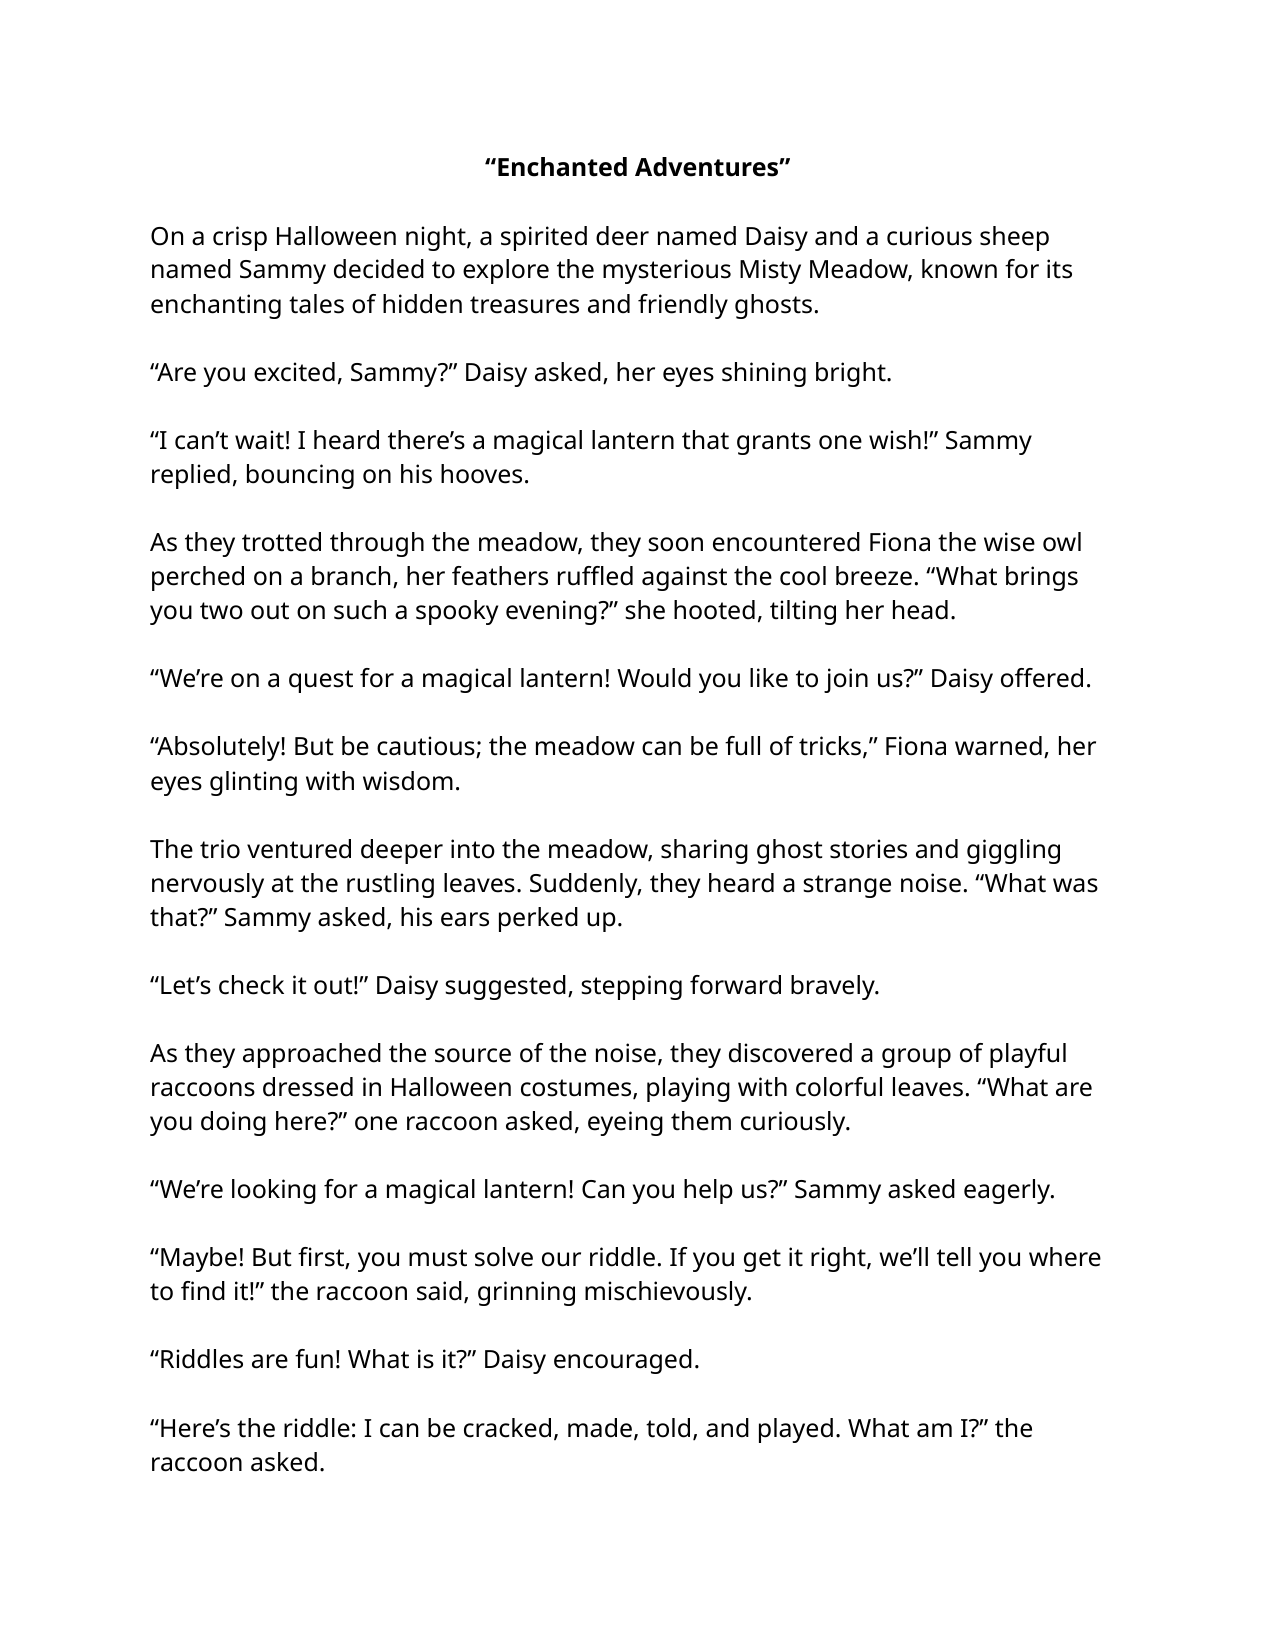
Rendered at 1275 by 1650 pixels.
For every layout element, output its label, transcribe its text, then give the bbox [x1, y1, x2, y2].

text The trio ventured deeper into the meadow, sharing ghost stories and giggling nervously at the rustling leaves. Suddenly, they heard a strange noise. “What was that?” Sammy asked, his ears perked up. [150, 831, 1125, 933]
text On a crisp Halloween night, a spirited deer named Daisy and a curious sheep named Sammy decided to explore the mysterious Misty Meadow, known for its enchanting tales of hidden treasures and friendly ghosts. [150, 218, 1125, 320]
text “Here’s the riddle: I can be cracked, made, told, and played. What am I?” the raccoon asked. [150, 1410, 1125, 1478]
text “Enchanted Adventures” [150, 150, 1125, 184]
text “Riddles are fun! What is it?” Daisy encouraged. [150, 1342, 1125, 1376]
text “Let’s check it out!” Daisy suggested, stepping forward bravely. [150, 967, 1125, 1002]
text “Absolutely! But be cautious; the meadow can be full of tricks,” Fiona warned, her eyes glinting with wisdom. [150, 729, 1125, 797]
text “We’re on a quest for a magical lantern! Would you like to join us?” Daisy offered. [150, 661, 1125, 695]
text “Are you excited, Sammy?” Daisy asked, her eyes shining bright. [150, 354, 1125, 388]
text As they approached the source of the noise, they discovered a group of playful raccoons dressed in Halloween costumes, playing with colorful leaves. “What are you doing here?” one raccoon asked, eyeing them curiously. [150, 1036, 1125, 1138]
text As they trotted through the meadow, they soon encountered Fiona the wise owl perched on a branch, her feathers ruffled against the cool breeze. “What brings you two out on such a spooky evening?” she hooted, tilting her head. [150, 525, 1125, 627]
text “Maybe! But first, you must solve our riddle. If you get it right, we’ll tell you where to find it!” the raccoon said, grinning mischievously. [150, 1240, 1125, 1308]
text “We’re looking for a magical lantern! Can you help us?” Sammy asked eagerly. [150, 1172, 1125, 1206]
text “I can’t wait! I heard there’s a magical lantern that grants one wish!” Sammy replied, bouncing on his hooves. [150, 422, 1125, 491]
